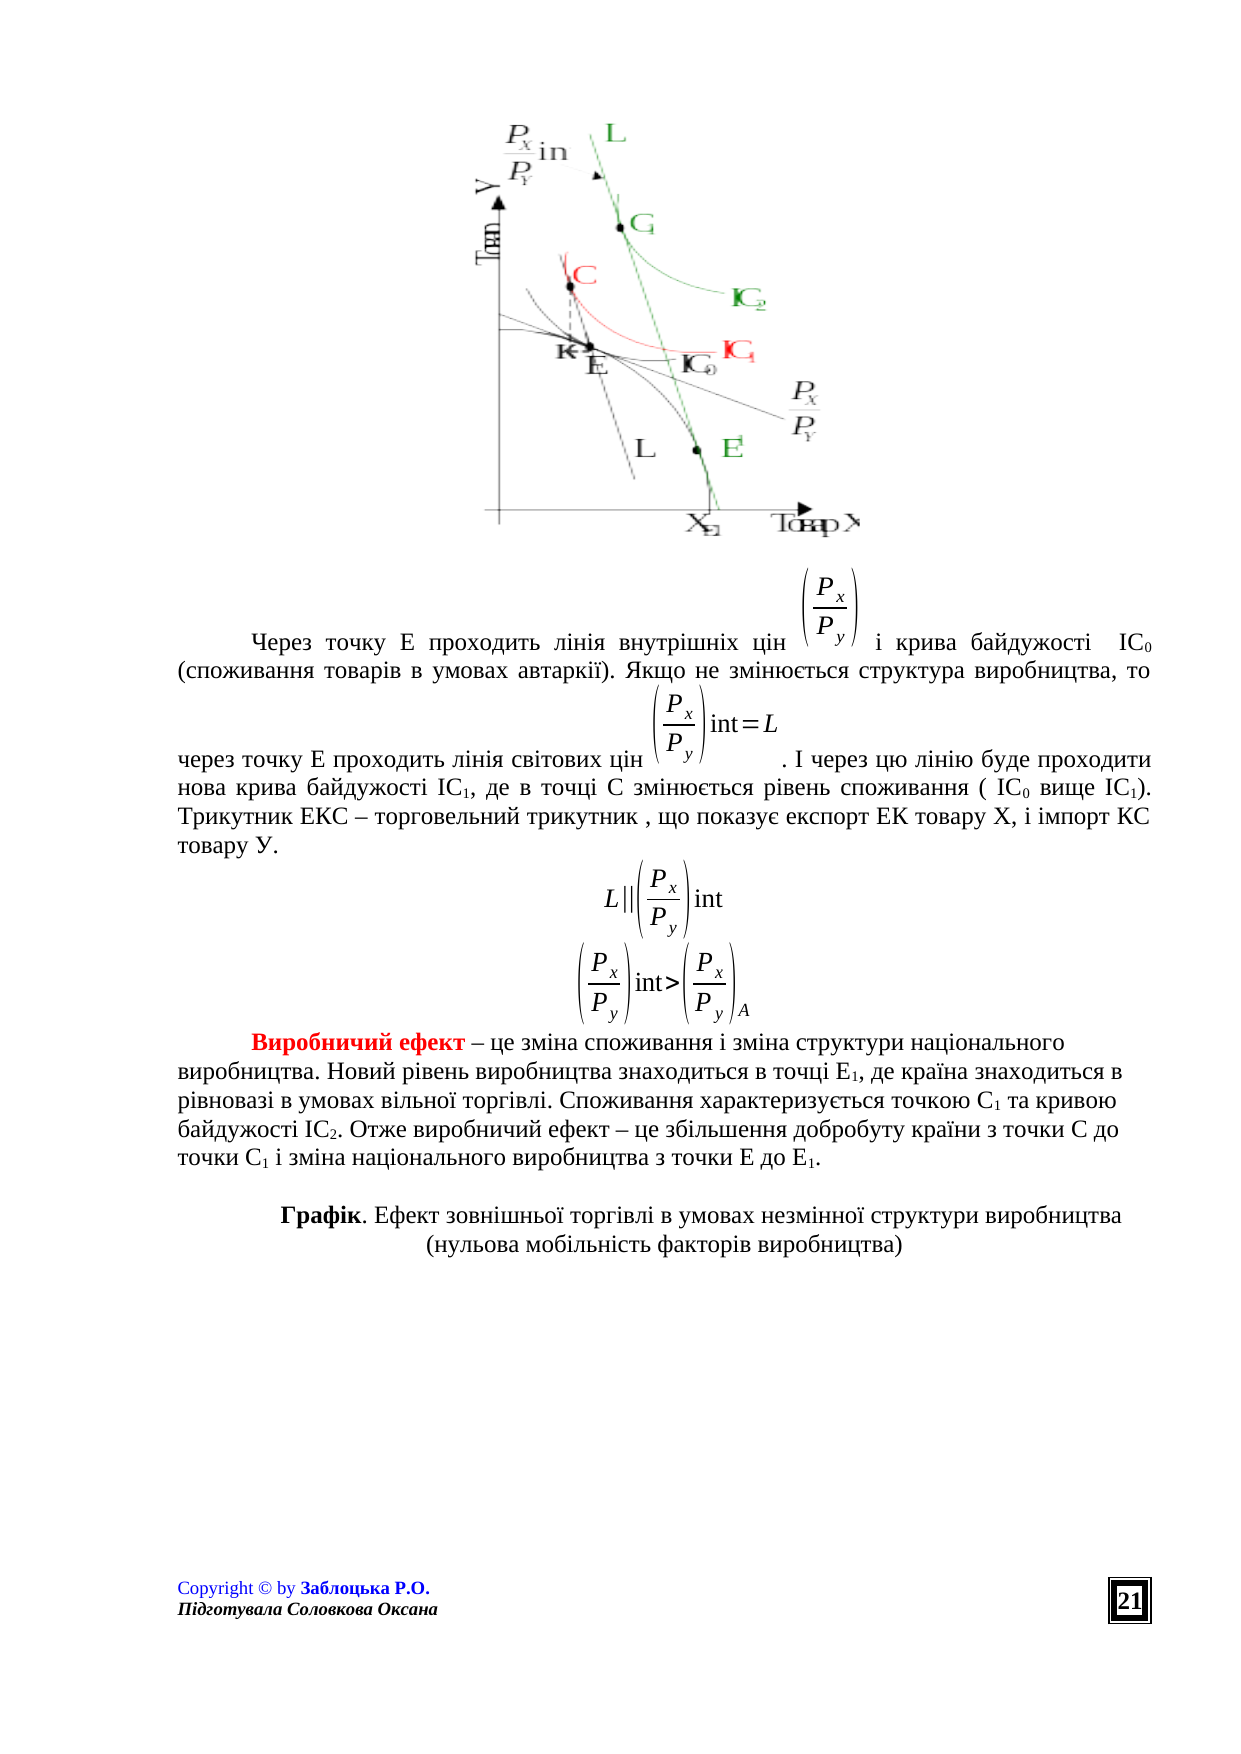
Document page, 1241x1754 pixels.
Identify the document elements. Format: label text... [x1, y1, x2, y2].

text Графік. Ефект зовнішньої торгівлі в умовах незмінної структури виробництва (нульова мобільність факторів виробництва) [177, 1200, 1152, 1257]
text Через точку Е проходить лінія внутрішніх цін і крива байдужості ІС0 (споживання товарів в умовах автаркії). Якщо не змінюється структура виробництва, то через точку Е проходить лінія світових цін . І через цю лінію буде проходити нова крива байдужості ІС1, де в точці С змінюється рівень споживання ( ІС0 вище ІС1). Трикутник ЕКС – торговельний трикутник , що показує експорт ЕК товару Х, і імпорт КС товару У. [177, 567, 1152, 859]
text Виробничий ефект – це зміна споживання і зміна структури національного виробництва. Новий рівень виробництва знаходиться в точці Е1, де країна знаходиться в рівновазі в умовах вільної торгівлі. Споживання характеризується точкою C1 та кривою байдужості IC2. Отже виробничий ефект – це збільшення добробуту країни з точки С до точки С1 і зміна національного виробництва з точки Е до Е1. [177, 1027, 1152, 1171]
